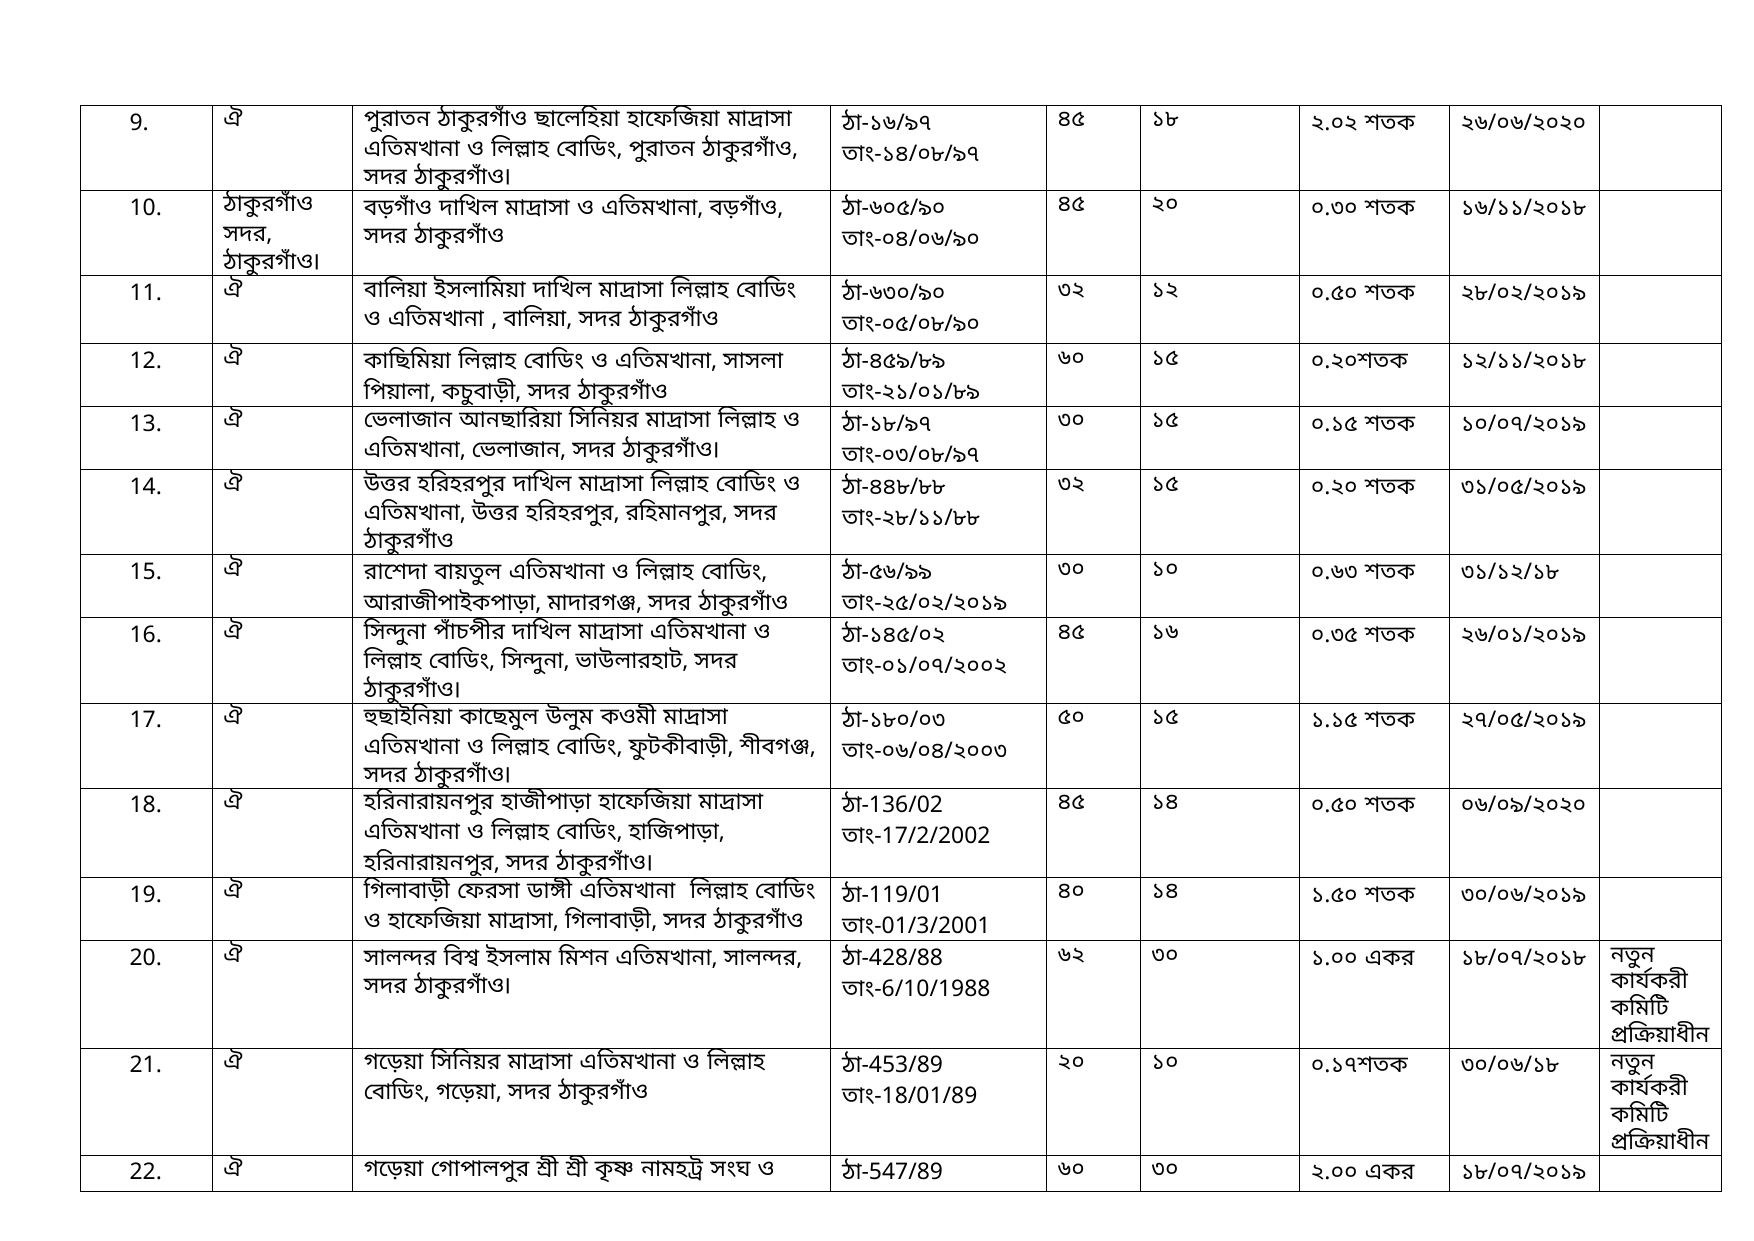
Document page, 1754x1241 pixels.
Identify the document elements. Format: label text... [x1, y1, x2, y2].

table_cell [1600, 470, 1721, 554]
table_cell ৪৫ [1047, 789, 1140, 877]
table_cell [81, 1049, 212, 1154]
table_cell ঠা-৪৪৮/৮৮ তাং-২৮/১১/৮৮ [831, 470, 1046, 554]
table_cell ৩০ [1141, 941, 1299, 1047]
table_cell ঐ [213, 789, 352, 877]
table_cell নতুন কার্যকরী কমিটি প্রক্রিয়াধীন [1600, 941, 1721, 1047]
table_cell ১৮ [1141, 106, 1299, 190]
table_cell ৩০ [1047, 407, 1140, 469]
table_cell বড়গাঁও দাখিল মাদ্রাসা ও এতিমখানা, বড়গাঁও, সদর ঠাকুরগাঁও [353, 191, 830, 275]
table_cell [1600, 191, 1721, 275]
table_cell ৫০ [1047, 704, 1140, 787]
table_cell ৩২ [1047, 470, 1140, 554]
table_cell [81, 1156, 212, 1191]
table_cell ২০ [1047, 1049, 1140, 1154]
table_cell ঠা-৬০৫/৯০ তাং-০৪/০৬/৯০ [831, 191, 1046, 275]
table_cell [1600, 618, 1721, 702]
table_cell সিন্দুনা পাঁচপীর দাখিল মাদ্রাসা এতিমখানা ও লিল্লাহ বোডিং, সিন্দুনা, ভাউলারহাট, সদর ঠাকুরগাঁও। [353, 618, 830, 702]
table_cell ১২/১১/২০১৮ [1450, 344, 1599, 406]
table_cell ১৫ [1141, 704, 1299, 787]
table_cell [1600, 555, 1721, 617]
table_cell ১.১৫ শতক [1300, 704, 1449, 787]
table_cell ঐ [213, 344, 352, 406]
table_cell ২.০০ একর [1300, 1156, 1449, 1191]
table_cell ঐ [213, 1156, 352, 1191]
table_cell ঐ [213, 618, 352, 702]
table_cell ০.৩৫ শতক [1300, 618, 1449, 702]
table_cell [81, 344, 212, 406]
table_cell ঠা-১৪৫/০২ তাং-০১/০৭/২০০২ [831, 618, 1046, 702]
table_cell ঐ [213, 1049, 352, 1154]
table_cell ঠা-৬৩০/৯০ তাং-০৫/০৮/৯০ [831, 276, 1046, 343]
table_cell ঐ [213, 941, 352, 1047]
table_cell ১৮/০৭/২০১৯ [1450, 1156, 1599, 1191]
table_cell সালন্দর বিশ্ব ইসলাম মিশন এতিমখানা, সালন্দর, সদর ঠাকুরগাঁও। [353, 941, 830, 1047]
table_cell ১.৫০ শতক [1300, 878, 1449, 940]
table_cell ৩১/১২/১৮ [1450, 555, 1599, 617]
table_cell ৩০ [1047, 555, 1140, 617]
table_cell হুছাইনিয়া কাছেমুল উলুম কওমী মাদ্রাসা এতিমখানা ও লিল্লাহ বোডিং, ফুটকীবাড়ী, শীবগঞ্জ, সদর ঠাকুরগাঁও। [353, 704, 830, 787]
table_cell [1600, 789, 1721, 877]
table_cell ০.৫০ শতক [1300, 789, 1449, 877]
table_cell ঠা-428/88 তাং-6/10/1988 [831, 941, 1046, 1047]
table_cell ১৫ [1141, 344, 1299, 406]
table_cell ২০ [1141, 191, 1299, 275]
table_cell [81, 555, 212, 617]
table_cell ০.১৫ শতক [1300, 407, 1449, 469]
table_cell ঐ [213, 878, 352, 940]
table_cell ১.০০ একর [1300, 941, 1449, 1047]
table_cell ১২ [1141, 276, 1299, 343]
table_cell ২.০২ শতক [1300, 106, 1449, 190]
table_cell ০৬/০৯/২০২০ [1450, 789, 1599, 877]
table_cell ঐ [213, 555, 352, 617]
table_cell কাছিমিয়া লিল্লাহ বোডিং ও এতিমখানা, সাসলা পিয়ালা, কচুবাড়ী, সদর ঠাকুরগাঁও [353, 344, 830, 406]
table_cell ঠা-453/89 তাং-18/01/89 [831, 1049, 1046, 1154]
table_cell [81, 789, 212, 877]
table_cell [81, 407, 212, 469]
table_cell ২৭/০৫/২০১৯ [1450, 704, 1599, 787]
table_cell ১৬ [1141, 618, 1299, 702]
table_cell [1600, 704, 1721, 787]
table_cell ৩০/০৬/২০১৯ [1450, 878, 1599, 940]
table_cell নতুন কার্যকরী কমিটি প্রক্রিয়াধীন [1600, 1049, 1721, 1154]
table_cell ১৮/০৭/২০১৮ [1450, 941, 1599, 1047]
table_cell বালিয়া ইসলামিয়া দাখিল মাদ্রাসা লিল্লাহ বোডিং ও এতিমখানা , বালিয়া, সদর ঠাকুরগাঁও [353, 276, 830, 343]
table_cell ঐ [213, 704, 352, 787]
table_cell ঠা-১৬/৯৭ তাং-১৪/০৮/৯৭ [831, 106, 1046, 190]
table_cell গড়েয়া সিনিয়র মাদ্রাসা এতিমখানা ও লিল্লাহ বোডিং, গড়েয়া, সদর ঠাকুরগাঁও [353, 1049, 830, 1154]
table_cell ১৬/১১/২০১৮ [1450, 191, 1599, 275]
table_cell [1600, 344, 1721, 406]
table_cell ঐ [213, 407, 352, 469]
table_cell [81, 941, 212, 1047]
table_cell ০.২০ শতক [1300, 470, 1449, 554]
table_cell [1600, 276, 1721, 343]
table_cell রাশেদা বায়তুল এতিমখানা ও লিল্লাহ বোডিং, আরাজীপাইকপাড়া, মাদারগঞ্জ, সদর ঠাকুরগাঁও [353, 555, 830, 617]
table_cell ঠা-৪৫৯/৮৯ তাং-২১/০১/৮৯ [831, 344, 1046, 406]
table_cell ঐ [213, 276, 352, 343]
table_cell ১৫ [1141, 407, 1299, 469]
table_cell ঐ [213, 470, 352, 554]
table_cell ঠাকুরগাঁও সদর, ঠাকুরগাঁও। [213, 191, 352, 275]
table_cell ০.৩০ শতক [1300, 191, 1449, 275]
table_cell ১০ [1141, 1049, 1299, 1154]
table_cell [1600, 106, 1721, 190]
table_cell গিলাবাড়ী ফেরসা ডাঙ্গী এতিমখানা লিল্লাহ বোডিং ও হাফেজিয়া মাদ্রাসা, গিলাবাড়ী, সদর ঠাকুরগাঁও [353, 878, 830, 940]
table_cell ১৪ [1141, 878, 1299, 940]
table_cell ঐ [213, 106, 352, 190]
table_cell ৪০ [1047, 878, 1140, 940]
table_cell ৩২ [1047, 276, 1140, 343]
table_cell ৩১/০৫/২০১৯ [1450, 470, 1599, 554]
table_cell ০.৬৩ শতক [1300, 555, 1449, 617]
table_cell ৩০ [1141, 1156, 1299, 1191]
table_cell ১০/০৭/২০১৯ [1450, 407, 1599, 469]
table_cell ঠা-৫৬/৯৯ তাং-২৫/০২/২০১৯ [831, 555, 1046, 617]
table_cell ০.৫০ শতক [1300, 276, 1449, 343]
table_cell ৬০ [1047, 1156, 1140, 1191]
table_cell [81, 878, 212, 940]
table_cell হরিনারায়নপুর হাজীপাড়া হাফেজিয়া মাদ্রাসা এতিমখানা ও লিল্লাহ বোডিং, হাজিপাড়া, হরিনারায়নপুর, সদর ঠাকুরগাঁও। [353, 789, 830, 877]
table_cell ০.২০শতক [1300, 344, 1449, 406]
table_cell ২৬/০১/২০১৯ [1450, 618, 1599, 702]
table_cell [353, 1156, 830, 1191]
table_cell ৪৫ [1047, 618, 1140, 702]
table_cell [831, 1156, 1046, 1191]
table_cell ২৮/০২/২০১৯ [1450, 276, 1599, 343]
table_cell উত্তর হরিহরপুর দাখিল মাদ্রাসা লিল্লাহ বোডিং ও এতিমখানা, উত্তর হরিহরপুর, রহিমানপুর, সদর ঠাকুরগাঁও [353, 470, 830, 554]
table_cell ঠা-১৮/৯৭ তাং-০৩/০৮/৯৭ [831, 407, 1046, 469]
table_cell ২৬/০৬/২০২০ [1450, 106, 1599, 190]
table_cell ১০ [1141, 555, 1299, 617]
table_cell ৪৫ [1047, 191, 1140, 275]
table_cell ১৪ [1141, 789, 1299, 877]
table_cell [81, 276, 212, 343]
table_cell [81, 704, 212, 787]
table_cell [1600, 407, 1721, 469]
table_cell ৬০ [1047, 344, 1140, 406]
table_cell [81, 470, 212, 554]
table_cell [81, 106, 212, 190]
table_cell [81, 191, 212, 275]
table_cell ১৫ [1141, 470, 1299, 554]
table_cell ঠা-136/02 তাং-17/2/2002 [831, 789, 1046, 877]
table_cell [1600, 878, 1721, 940]
table_cell পুরাতন ঠাকুরগাঁও ছালেহিয়া হাফেজিয়া মাদ্রাসা এতিমখানা ও লিল্লাহ বোডিং, পুরাতন ঠাকুরগাঁও, সদর ঠাকুরগাঁও। [353, 106, 830, 190]
table_cell ভেলাজান আনছারিয়া সিনিয়র মাদ্রাসা লিল্লাহ ও এতিমখানা, ভেলাজান, সদর ঠাকুরগাঁও। [353, 407, 830, 469]
table_cell ০.১৭শতক [1300, 1049, 1449, 1154]
table_cell ঠা-১৮০/০৩ তাং-০৬/০৪/২০০৩ [831, 704, 1046, 787]
table_cell ৪৫ [1047, 106, 1140, 190]
table_cell ৬২ [1047, 941, 1140, 1047]
table_cell [81, 618, 212, 702]
table_cell ঠা-119/01 তাং-01/3/2001 [831, 878, 1046, 940]
table_cell ৩০/০৬/১৮ [1450, 1049, 1599, 1154]
table_cell [1600, 1156, 1721, 1191]
